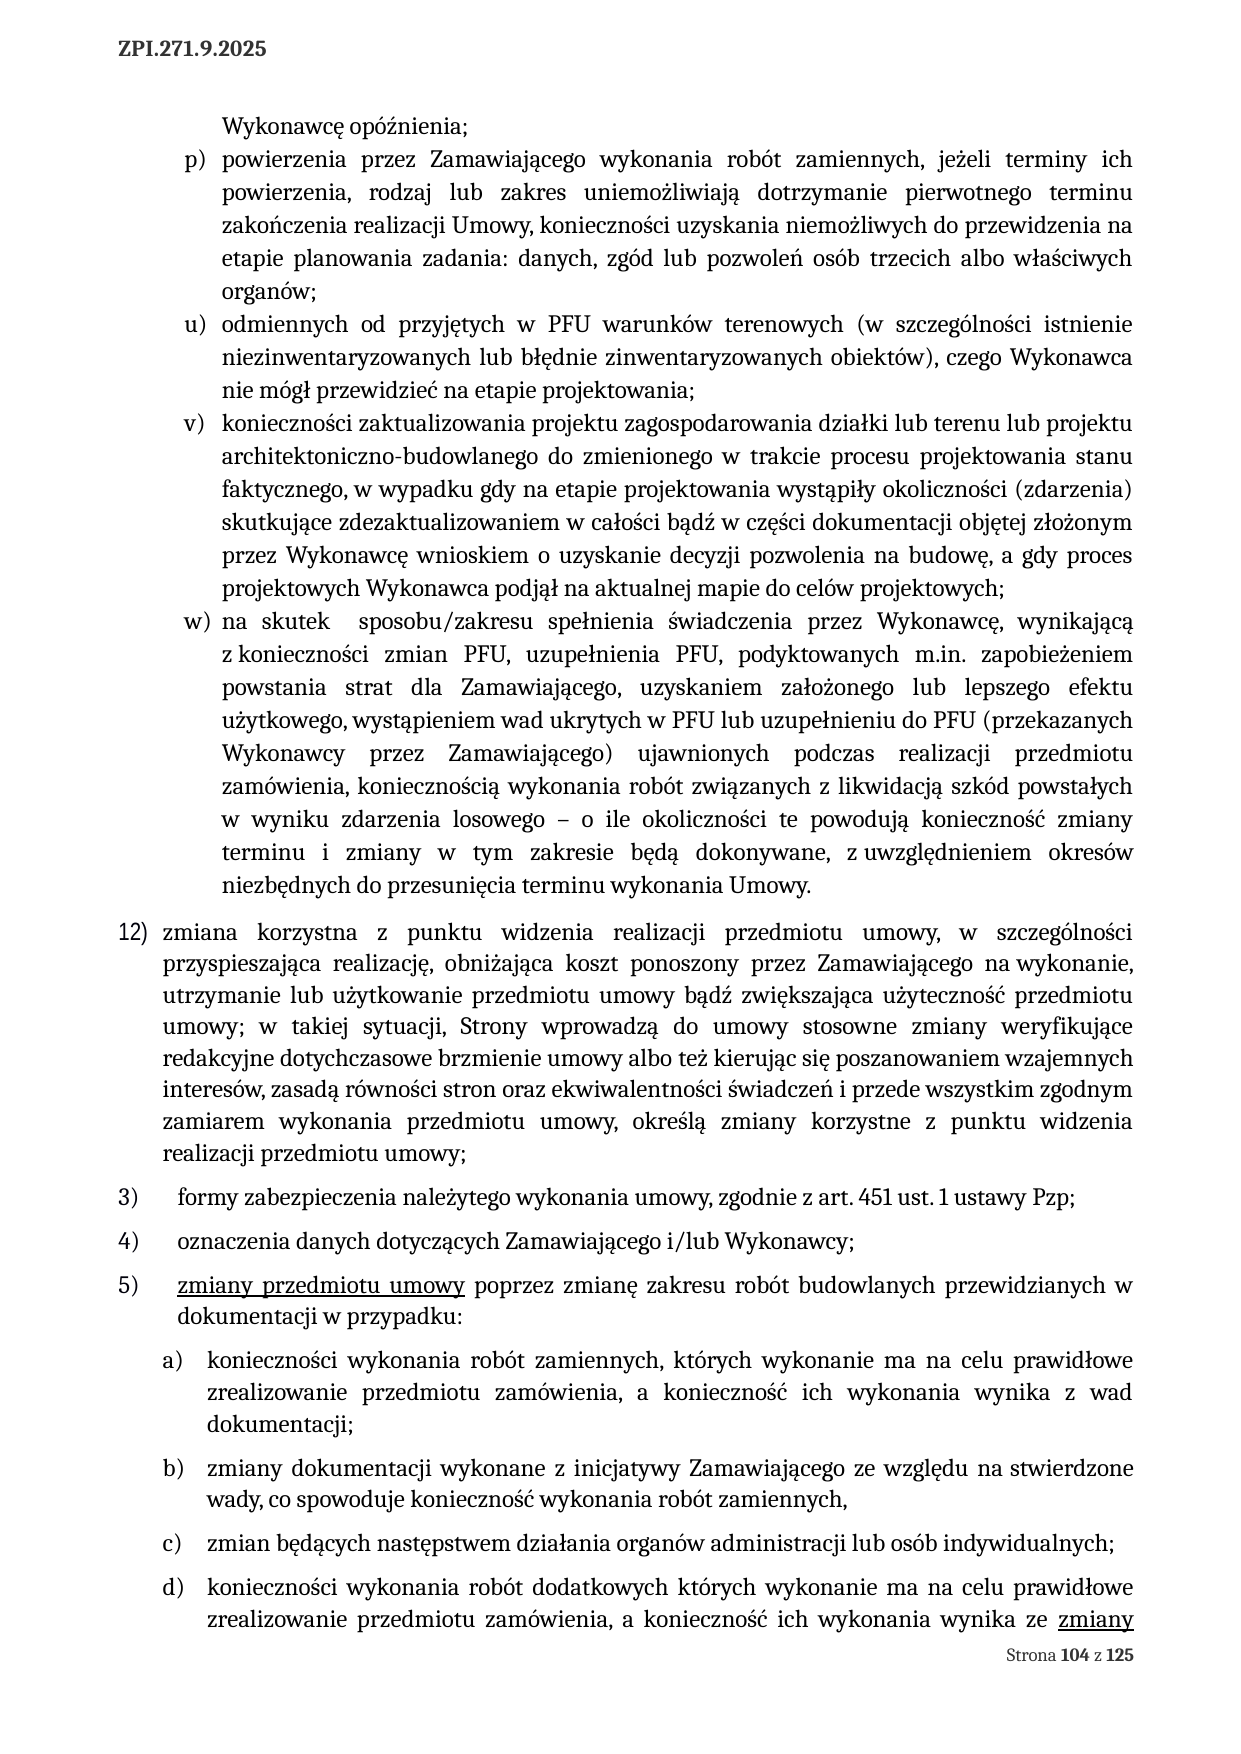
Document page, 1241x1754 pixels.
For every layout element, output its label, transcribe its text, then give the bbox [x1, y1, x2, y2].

list zmiany dokumentacji wykonane z inicjatywy Zamawiającego ze względu na stwierdzone wady, co spowoduje konieczność wykonania robót zamiennych, [162, 1453, 1134, 1514]
list oznaczenia danych dotyczących Zamawiającego i/lub Wykonawcy; [118, 1227, 1134, 1255]
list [184, 112, 1134, 140]
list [162, 1573, 1134, 1633]
list formy zabezpieczenia należytego wykonania umowy, zgodnie z art. 451 ust. 1 ustawy Pzp; [118, 1183, 1134, 1211]
list konieczności zaktualizowania projektu zagospodarowania działki lub terenu lub projektu architektoniczno-budowlanego do zmienionego w trakcie procesu projektowania stanu faktycznego, w wypadku gdy na etapie projektowania wystąpiły okoliczności (zdarzenia) skutkujące zdezaktualizowaniem w całości bądź w części dokumentacji objętej złożonym przez Wykonawcę wnioskiem o uzyskanie decyzji pozwolenia na budowę, a gdy proces projektowych Wykonawca podjął na aktualnej mapie do celów projektowych; [184, 409, 1134, 603]
list zmian będących następstwem działania organów administracji lub osób indywidualnych; [162, 1529, 1134, 1558]
list odmiennych od przyjętych w PFU warunków terenowych (w szczególności istnienie niezinwentaryzowanych lub błędnie zinwentaryzowanych obiektów), czego Wykonawca nie mógł przewidzieć na etapie projektowania; [184, 310, 1134, 404]
list na skutek sposobu/zakresu spełnienia świadczenia przez Wykonawcę, wynikającą z konieczności zmian PFU, uzupełnienia PFU, podyktowanych m.in. zapobieżeniem powstania strat dla Zamawiającego, uzyskaniem założonego lub lepszego efektu użytkowego, wystąpieniem wad ukrytych w PFU lub uzupełnieniu do PFU (przekazanych Wykonawcy przez Zamawiającego) ujawnionych podczas realizacji przedmiotu zamówienia, koniecznością wykonania robót związanych z likwidacją szkód powstałych w wyniku zdarzenia losowego – o ile okoliczności te powodują konieczność zmiany terminu i zmiany w tym zakresie będą dokonywane, z uwzględnieniem okresów niezbędnych do przesunięcia terminu wykonania Umowy. [184, 607, 1134, 900]
list zmiany przedmiotu umowy poprzez zmianę zakresu robót budowlanych przewidzianych w dokumentacji w przypadku: [118, 1271, 1134, 1331]
list konieczności wykonania robót zamiennych, których wykonanie ma na celu prawidłowe zrealizowanie przedmiotu zamówienia, a konieczność ich wykonania wynika z wad dokumentacji; [162, 1346, 1134, 1438]
list zmiana korzystna z punktu widzenia realizacji przedmiotu umowy, w szczególności przyspieszająca realizację, obniżająca koszt ponoszony przez Zamawiającego na wykonanie, utrzymanie lub użytkowanie przedmiotu umowy bądź zwiększająca użyteczność przedmiotu umowy; w takiej sytuacji, Strony wprowadzą do umowy stosowne zmiany weryfikujące redakcyjne dotychczasowe brzmienie umowy albo też kierując się poszanowaniem wzajemnych interesów, zasadą równości stron oraz ekwiwalentności świadczeń i przede wszystkim zgodnym zamiarem wykonania przedmiotu umowy, określą zmiany korzystne z punktu widzenia realizacji przedmiotu umowy; [118, 917, 1134, 1167]
list powierzenia przez Zamawiającego wykonania robót zamiennych, jeżeli terminy ich powierzenia, rodzaj lub zakres uniemożliwiają dotrzymanie pierwotnego terminu zakończenia realizacji Umowy, konieczności uzyskania niemożliwych do przewidzenia na etapie planowania zadania: danych, zgód lub pozwoleń osób trzecich albo właściwych organów; [184, 145, 1134, 306]
